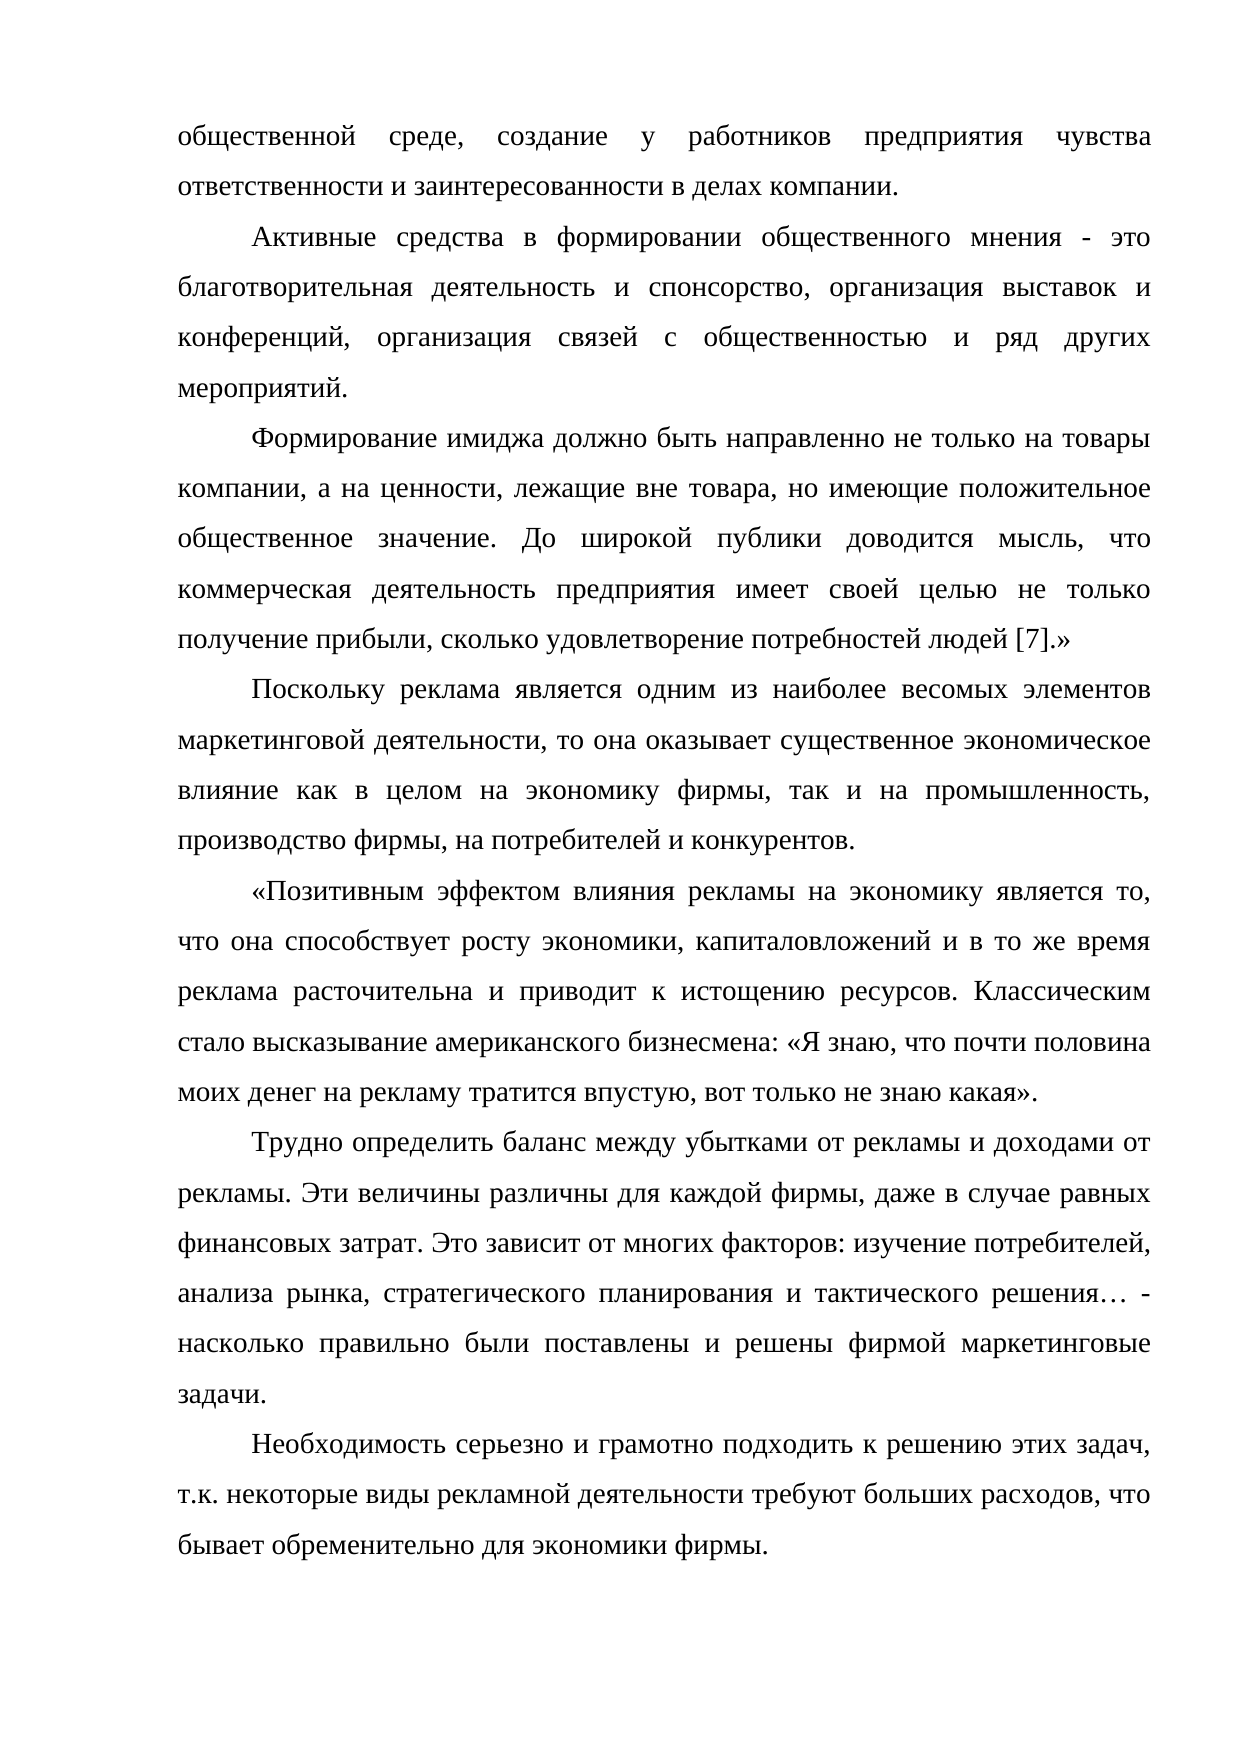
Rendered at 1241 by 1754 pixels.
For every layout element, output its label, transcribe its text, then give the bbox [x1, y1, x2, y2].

text Активные средства в формировании общественного мнения - это благотворительная деятельность и спонсорство, организация выставок и конференций, организация связей с общественностью и ряд других мероприятий. [177, 219, 1152, 403]
text Формирование имиджа должно быть направленно не только на товары компании, а на ценности, лежащие вне товара, но имеющие положительное общественное значение. До широкой публики доводится мысль, что коммерческая деятельность предприятия имеет своей целью не только получение прибыли, сколько удовлетворение потребностей людей [7].» [177, 420, 1152, 655]
text Трудно определить баланс между убытками от рекламы и доходами от рекламы. Эти величины различны для каждой фирмы, даже в случае равных финансовых затрат. Это зависит от многих факторов: изучение потребителей, анализа рынка, стратегического планирования и тактического решения… - насколько правильно были поставлены и решены фирмой маркетинговые задачи. [177, 1124, 1152, 1409]
text «Позитивным эффектом влияния рекламы на экономику является то, что она способствует росту экономики, капиталовложений и в то же время реклама расточительна и приводит к истощению ресурсов. Классическим стало высказывание американского бизнесмена: «Я знаю, что почти половина моих денег на рекламу тратится впустую, вот только не знаю какая». [177, 873, 1152, 1108]
text Необходимость серьезно и грамотно подходить к решению этих задач, т.к. некоторые виды рекламной деятельности требуют больших расходов, что бывает обременительно для экономики фирмы. [177, 1426, 1152, 1560]
text Поскольку реклама является одним из наиболее весомых элементов маркетинговой деятельности, то она оказывает существенное экономическое влияние как в целом на экономику фирмы, так и на промышленность, производство фирмы, на потребителей и конкурентов. [177, 672, 1152, 856]
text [177, 118, 1152, 202]
